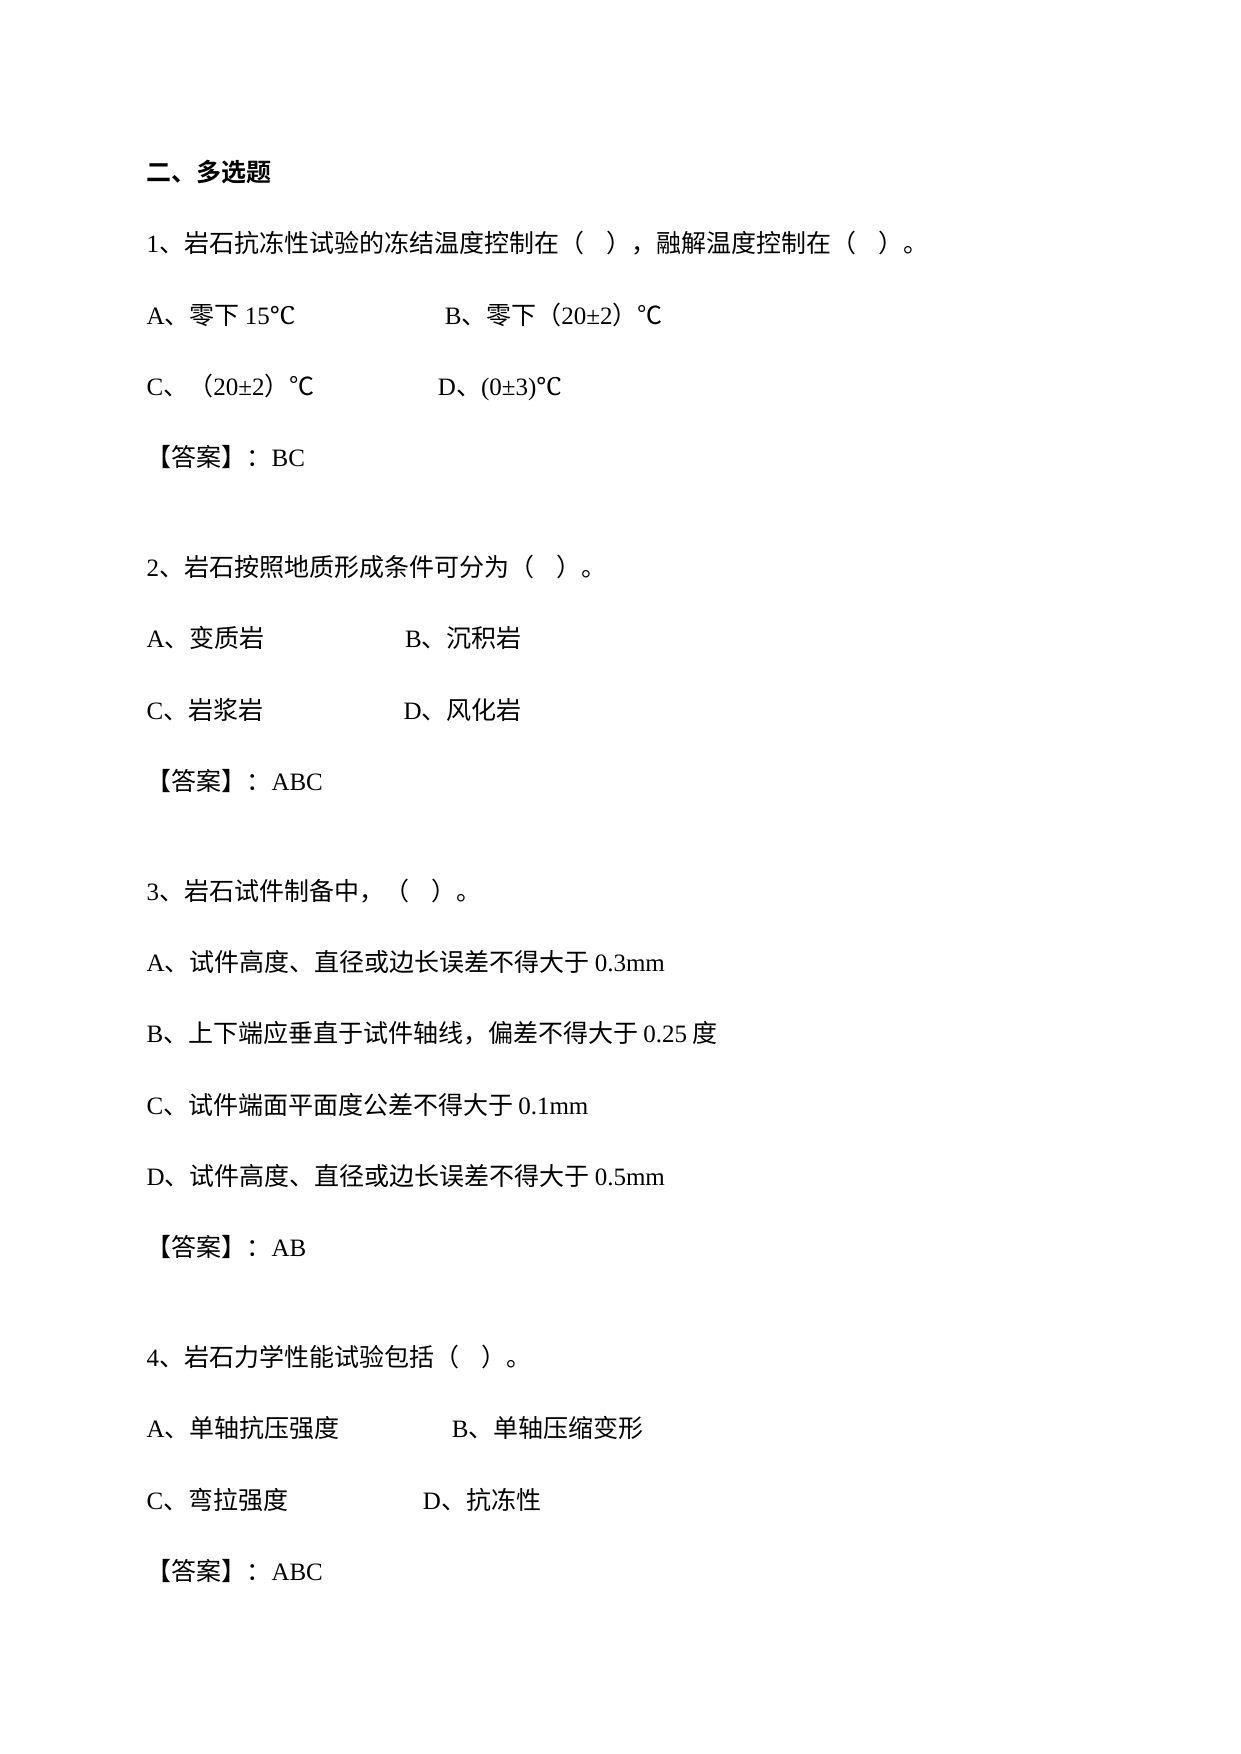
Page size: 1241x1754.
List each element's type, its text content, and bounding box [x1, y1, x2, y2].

text 3、岩石试件制备中，（ ）。 [146, 857, 1117, 922]
text A、单轴抗压强度 B、单轴压缩变形 [146, 1394, 1117, 1459]
text A、试件高度、直径或边长误差不得大于0.3mm [146, 928, 1117, 993]
text 4、岩石力学性能试验包括（ ）。 [146, 1323, 1117, 1388]
text C、试件端面平面度公差不得大于0.1mm [146, 1071, 1117, 1136]
text C、弯拉强度 D、抗冻性 [146, 1466, 1117, 1531]
text 【答案】：AB [146, 1213, 1117, 1278]
text A、零下15℃ B、零下（20±2）℃ [146, 281, 1117, 346]
text D、试件高度、直径或边长误差不得大于0.5mm [146, 1142, 1117, 1207]
text C、岩浆岩 D、风化岩 [146, 676, 1117, 741]
text 2、岩石按照地质形成条件可分为（ ）。 [146, 533, 1117, 598]
text 1、岩石抗冻性试验的冻结温度控制在（ ），融解温度控制在（ ）。 [146, 209, 1117, 274]
text 【答案】：ABC [146, 747, 1117, 812]
text C、（20±2）℃ D、(0±3)℃ [146, 352, 1117, 417]
text 【答案】：BC [146, 423, 1117, 488]
text A、变质岩 B、沉积岩 [146, 604, 1117, 669]
text 【答案】：ABC [146, 1537, 1117, 1602]
text B、上下端应垂直于试件轴线，偏差不得大于0.25度 [146, 999, 1117, 1064]
text 二、多选题 [146, 138, 1117, 203]
